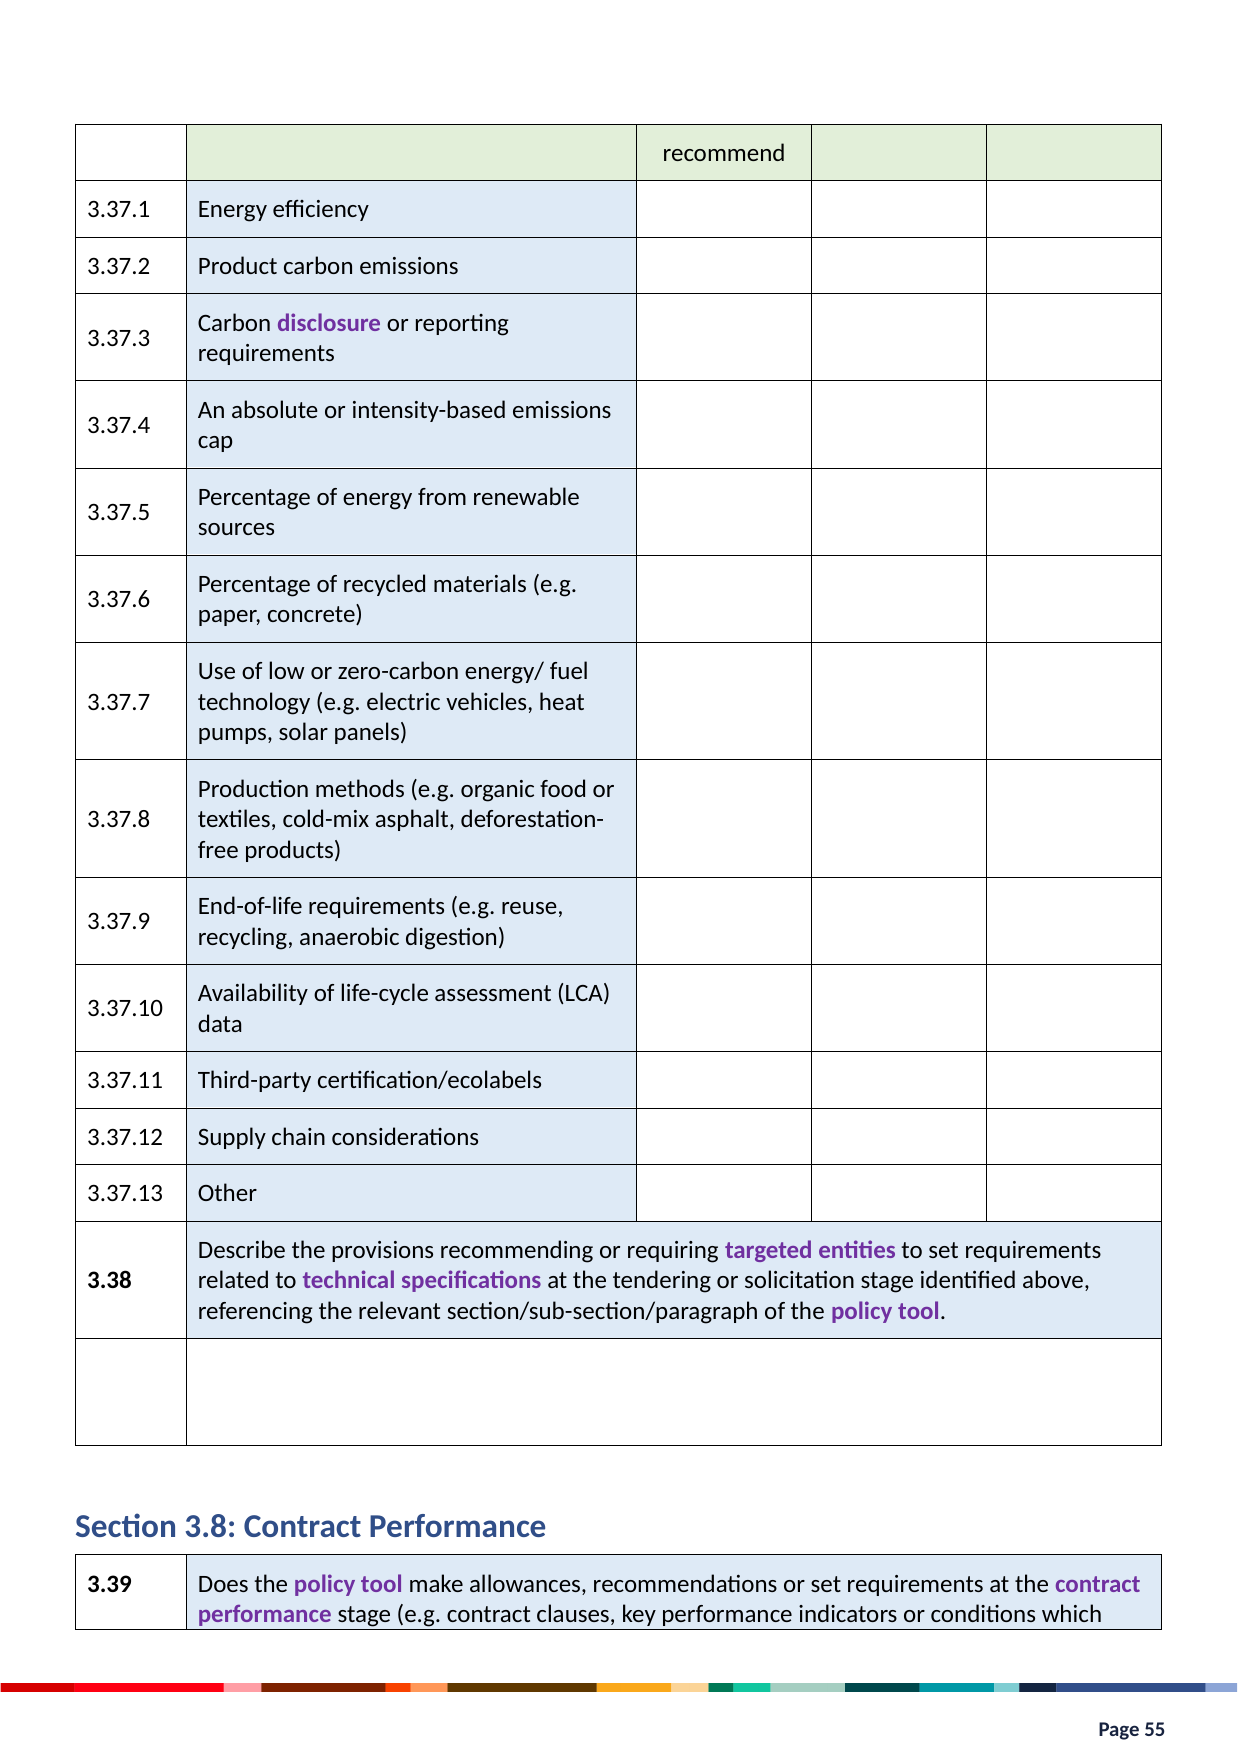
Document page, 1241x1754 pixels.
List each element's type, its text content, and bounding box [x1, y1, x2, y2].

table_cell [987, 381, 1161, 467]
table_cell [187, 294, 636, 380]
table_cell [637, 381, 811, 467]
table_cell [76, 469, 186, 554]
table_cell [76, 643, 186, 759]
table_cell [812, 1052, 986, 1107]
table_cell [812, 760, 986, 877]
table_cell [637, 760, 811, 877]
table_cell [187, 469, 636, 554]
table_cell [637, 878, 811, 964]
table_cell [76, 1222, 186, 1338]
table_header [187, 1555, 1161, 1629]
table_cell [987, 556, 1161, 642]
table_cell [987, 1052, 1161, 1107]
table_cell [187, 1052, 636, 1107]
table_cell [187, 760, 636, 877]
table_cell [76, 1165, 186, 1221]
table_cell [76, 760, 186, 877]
subtitle Section 3.8: Contract Performance [75, 1505, 1165, 1546]
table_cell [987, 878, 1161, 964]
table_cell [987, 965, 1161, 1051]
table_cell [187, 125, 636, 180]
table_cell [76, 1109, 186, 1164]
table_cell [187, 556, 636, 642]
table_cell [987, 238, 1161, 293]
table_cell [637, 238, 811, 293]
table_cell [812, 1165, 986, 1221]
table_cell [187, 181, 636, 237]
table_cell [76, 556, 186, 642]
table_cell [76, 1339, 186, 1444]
picture [0, 1683, 1236, 1692]
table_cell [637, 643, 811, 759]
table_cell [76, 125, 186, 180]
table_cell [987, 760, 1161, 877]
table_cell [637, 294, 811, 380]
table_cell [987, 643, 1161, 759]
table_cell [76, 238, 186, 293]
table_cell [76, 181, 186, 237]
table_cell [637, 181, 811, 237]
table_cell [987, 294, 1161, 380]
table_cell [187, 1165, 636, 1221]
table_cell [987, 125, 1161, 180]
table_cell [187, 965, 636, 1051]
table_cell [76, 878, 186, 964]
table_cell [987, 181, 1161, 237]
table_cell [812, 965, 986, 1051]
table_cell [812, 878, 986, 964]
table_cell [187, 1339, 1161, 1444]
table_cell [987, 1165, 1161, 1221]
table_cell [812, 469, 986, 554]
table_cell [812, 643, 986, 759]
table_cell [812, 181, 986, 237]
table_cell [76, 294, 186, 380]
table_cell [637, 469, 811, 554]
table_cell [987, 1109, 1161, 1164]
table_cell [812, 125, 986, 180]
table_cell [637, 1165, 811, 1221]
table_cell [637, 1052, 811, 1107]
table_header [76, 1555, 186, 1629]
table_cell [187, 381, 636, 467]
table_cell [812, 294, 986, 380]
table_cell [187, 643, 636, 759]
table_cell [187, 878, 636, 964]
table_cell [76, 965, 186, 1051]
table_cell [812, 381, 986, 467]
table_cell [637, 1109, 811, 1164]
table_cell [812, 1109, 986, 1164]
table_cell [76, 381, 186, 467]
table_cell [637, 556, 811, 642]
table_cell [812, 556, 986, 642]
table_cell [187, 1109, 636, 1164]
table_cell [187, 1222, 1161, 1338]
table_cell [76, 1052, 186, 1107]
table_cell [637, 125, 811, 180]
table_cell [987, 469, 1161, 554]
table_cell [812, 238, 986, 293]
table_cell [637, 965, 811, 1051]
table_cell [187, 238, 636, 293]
